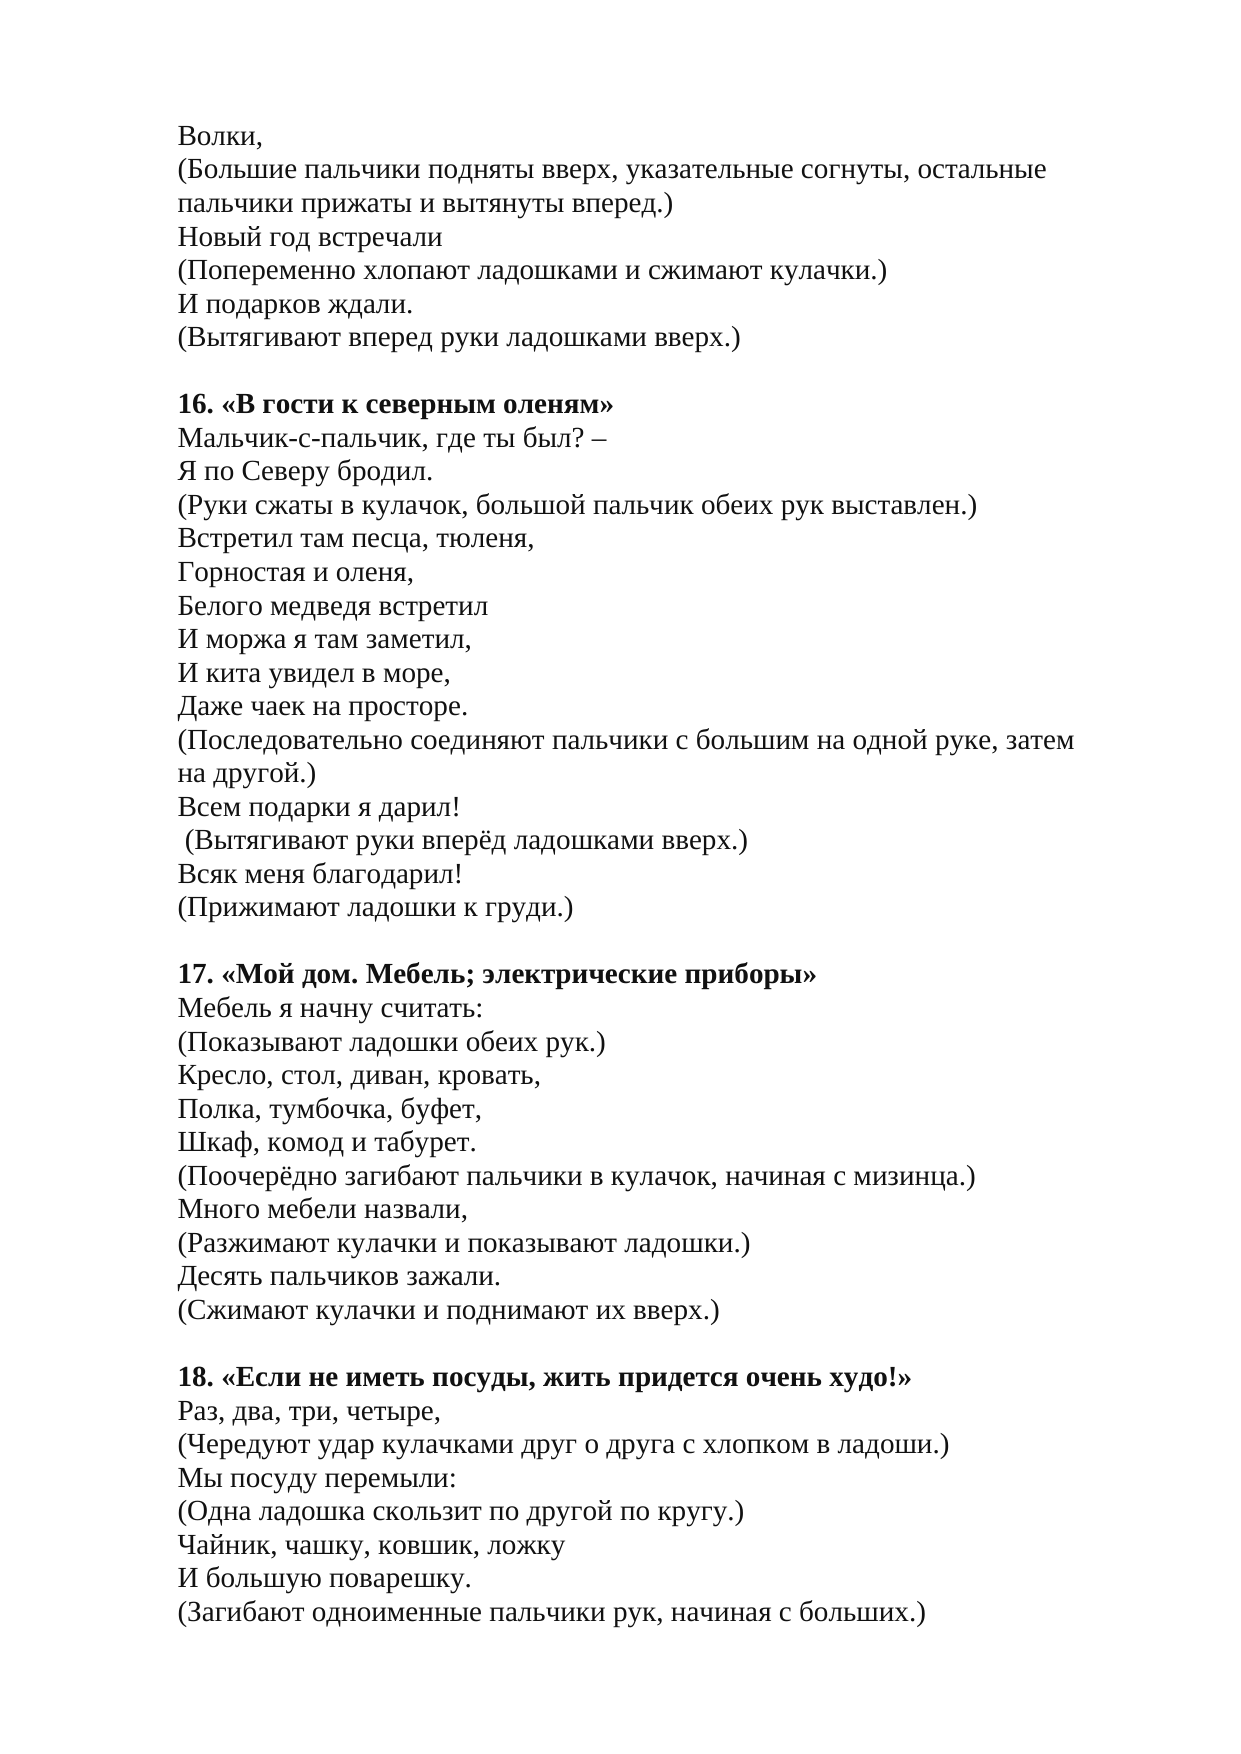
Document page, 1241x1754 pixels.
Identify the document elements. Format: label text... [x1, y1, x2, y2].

text Мальчик-с-пальчик, где ты был? – [177, 420, 1152, 453]
text Мебель я начну считать: [177, 990, 1152, 1024]
text 16. «В гости к северным оленям» [177, 386, 1152, 420]
text Шкаф, комод и табурет. [177, 1124, 1152, 1158]
text 17. «Мой дом. Мебель; электрические приборы» [177, 957, 1152, 990]
text Новый год встречали [177, 219, 1152, 252]
text (Руки сжаты в кулачок, большой пальчик обеих рук выставлен.) [177, 487, 1152, 521]
text (Одна ладошка скользит по другой по кругу.) [177, 1493, 1152, 1527]
text (Последовательно соединяют пальчики с большим на одной руке, затем [177, 722, 1152, 755]
text Белого медведя встретил [177, 588, 1152, 621]
text (Вытягивают руки вперёд ладошками вверх.) [177, 822, 1152, 856]
text Мы посуду перемыли: [177, 1460, 1152, 1493]
text И подарков ждали. [177, 286, 1152, 319]
text (Большие пальчики подняты вверх, указательные согнуты, остальные [177, 152, 1152, 185]
text (Поочерёдно загибают пальчики в кулачок, начиная с мизинца.) [177, 1158, 1152, 1191]
text Встретил там песца, тюленя, [177, 521, 1152, 554]
text Волки, [177, 118, 1152, 152]
text Даже чаек на просторе. [177, 688, 1152, 722]
text 18. «Если не иметь посуды, жить придется очень худо!» [177, 1359, 1152, 1393]
text (Чередуют удар кулачками друг о друга с хлопком в ладоши.) [177, 1426, 1152, 1460]
text И кита увидел в море, [177, 655, 1152, 688]
text И большую поварешку. [177, 1560, 1152, 1594]
text Много мебели назвали, [177, 1191, 1152, 1225]
text Всем подарки я дарил! [177, 789, 1152, 822]
text Кресло, стол, диван, кровать, [177, 1057, 1152, 1091]
text Раз, два, три, четыре, [177, 1393, 1152, 1426]
text (Показывают ладошки обеих рук.) [177, 1024, 1152, 1057]
text пальчики прижаты и вытянуты вперед.) [177, 185, 1152, 219]
text (Разжимают кулачки и показывают ладошки.) [177, 1225, 1152, 1258]
text Десять пальчиков зажали. [177, 1258, 1152, 1292]
text Полка, тумбочка, буфет, [177, 1091, 1152, 1124]
text (Прижимают ладошки к груди.) [177, 889, 1152, 923]
text (Загибают одноименные пальчики рук, начиная с больших.) [177, 1594, 1152, 1627]
text (Вытягивают вперед руки ладошками вверх.) [177, 319, 1152, 353]
text (Сжимают кулачки и поднимают их вверх.) [177, 1292, 1152, 1326]
text Всяк меня благодарил! [177, 856, 1152, 889]
text Чайник, чашку, ковшик, ложку [177, 1527, 1152, 1560]
text на другой.) [177, 755, 1152, 789]
text (Попеременно хлопают ладошками и сжимают кулачки.) [177, 252, 1152, 286]
text Горностая и оленя, [177, 554, 1152, 588]
text Я по Северу бродил. [177, 453, 1152, 487]
text И моржа я там заметил, [177, 621, 1152, 655]
